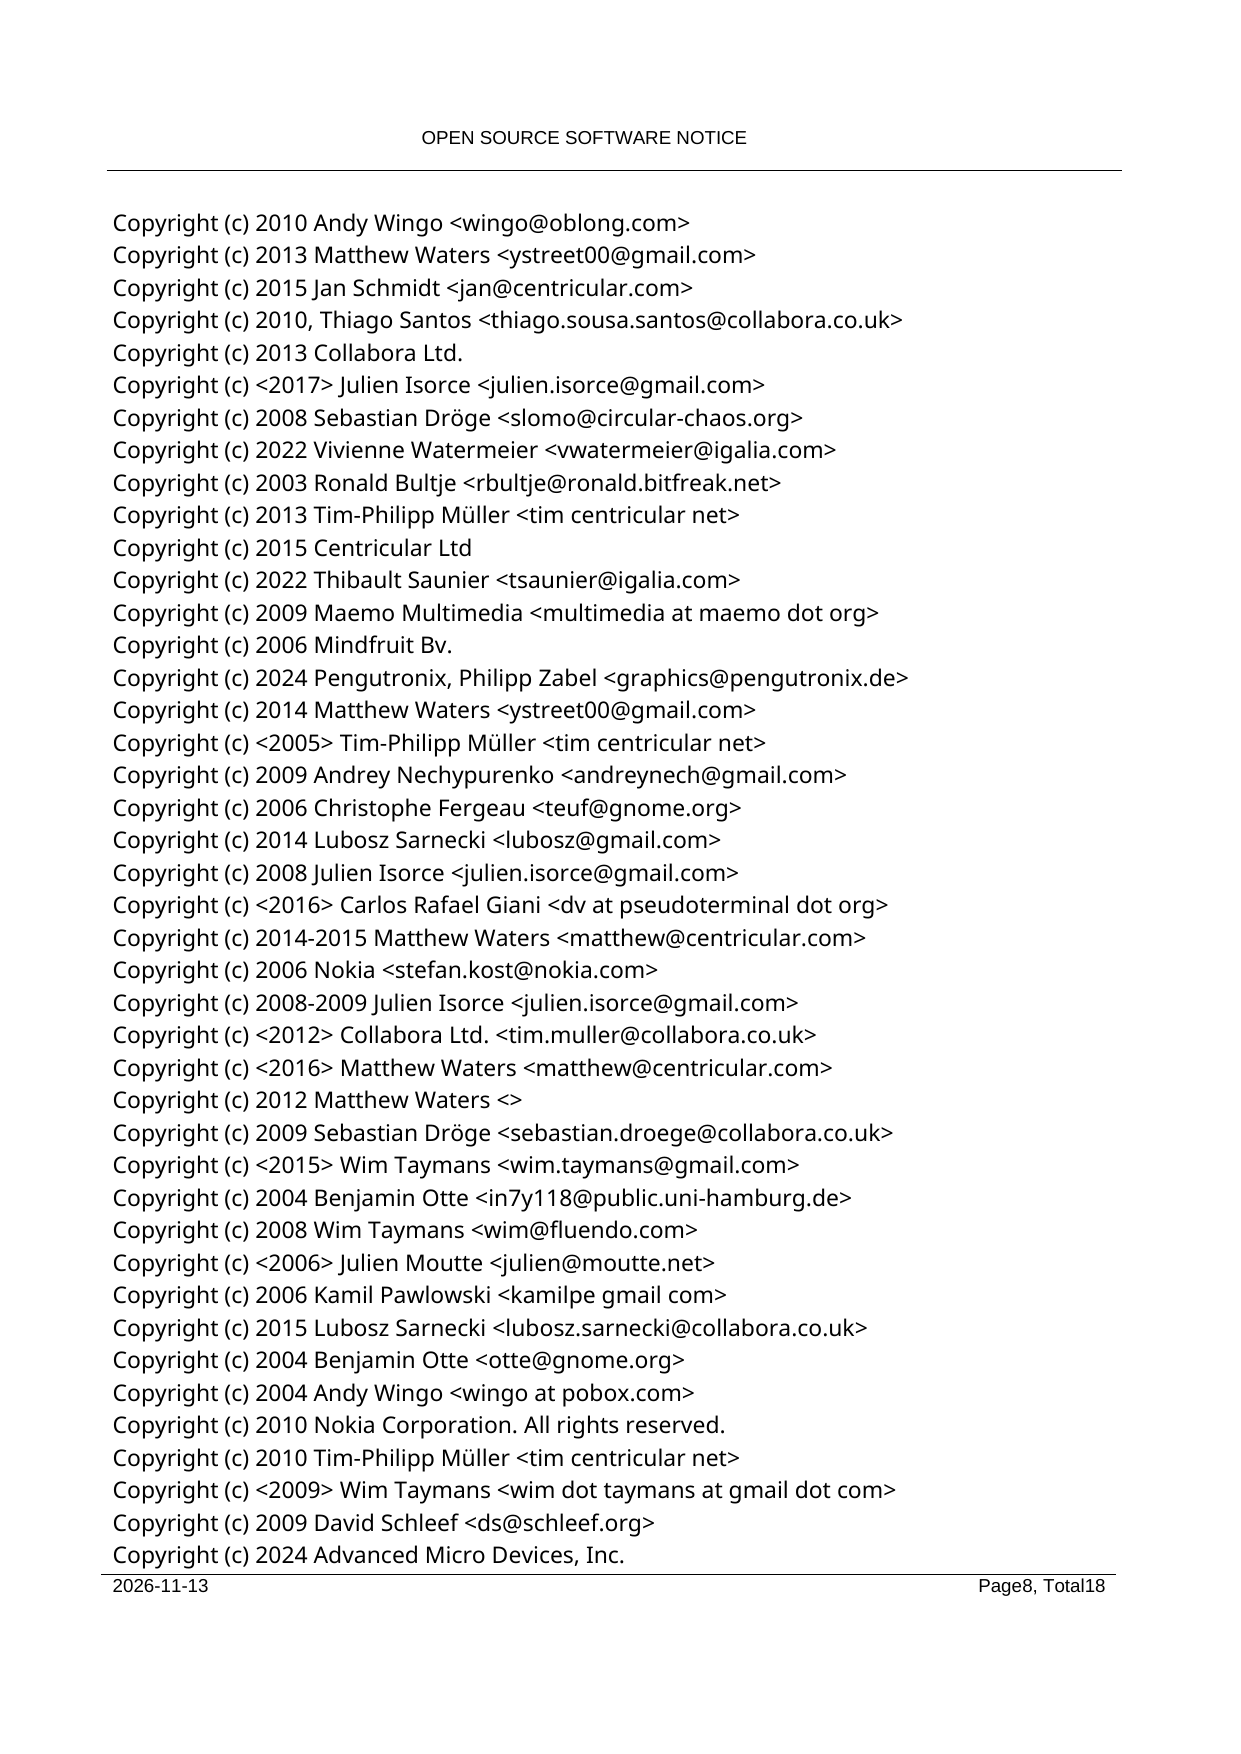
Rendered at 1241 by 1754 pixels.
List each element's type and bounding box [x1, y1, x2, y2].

text [112, 206, 1128, 1571]
